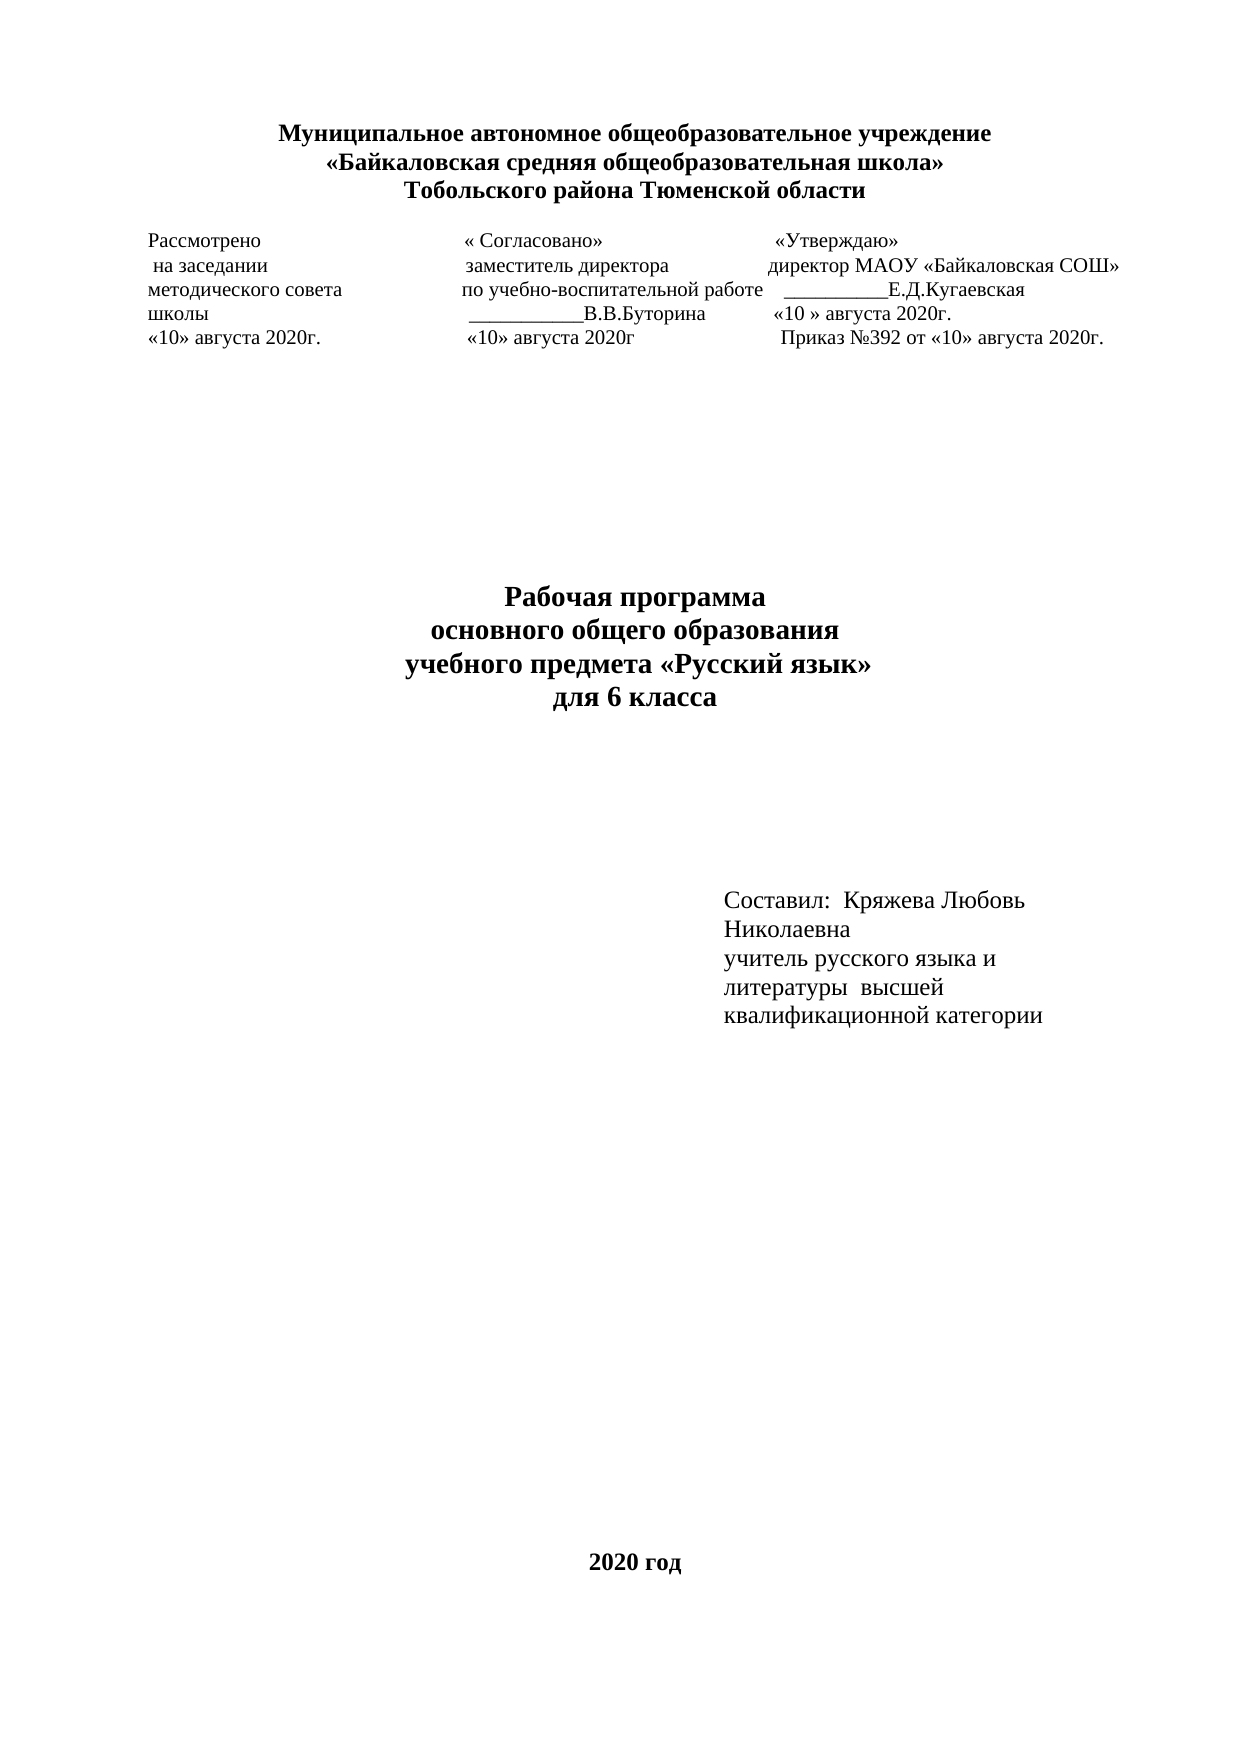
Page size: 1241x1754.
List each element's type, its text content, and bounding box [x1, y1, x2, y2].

text Тобольского района Тюменской области [148, 176, 1122, 204]
text Рассмотрено « Согласовано» «Утверждаю» [148, 228, 1122, 252]
text 2020 год [148, 1547, 1122, 1575]
text Рабочая программа [148, 579, 1122, 612]
text школы ___________В.В.Буторина «10 » августа 2020г. [148, 301, 1122, 325]
text учебного предмета «Русский язык» [148, 646, 1122, 679]
text для 6 класса [148, 679, 1122, 713]
text на заседании заместитель директора директор МАОУ «Байкаловская СОШ» [148, 252, 1122, 277]
text «10» августа 2020г. «10» августа 2020г Приказ №392 от «10» августа 2020г. [148, 325, 1122, 349]
text Муниципальное автономное общеобразовательное учреждение [148, 118, 1122, 147]
text методического совета по учебно-воспитательной работе __________Е.Д.Кугаевская [148, 277, 1122, 301]
text Составил: Кряжева Любовь Николаевна [724, 885, 1122, 943]
text «Байкаловская средняя общеобразовательная школа» [148, 147, 1122, 176]
text основного общего образования [148, 612, 1122, 646]
text учитель русского языка и литературы высшей квалификационной категории [724, 943, 1122, 1029]
